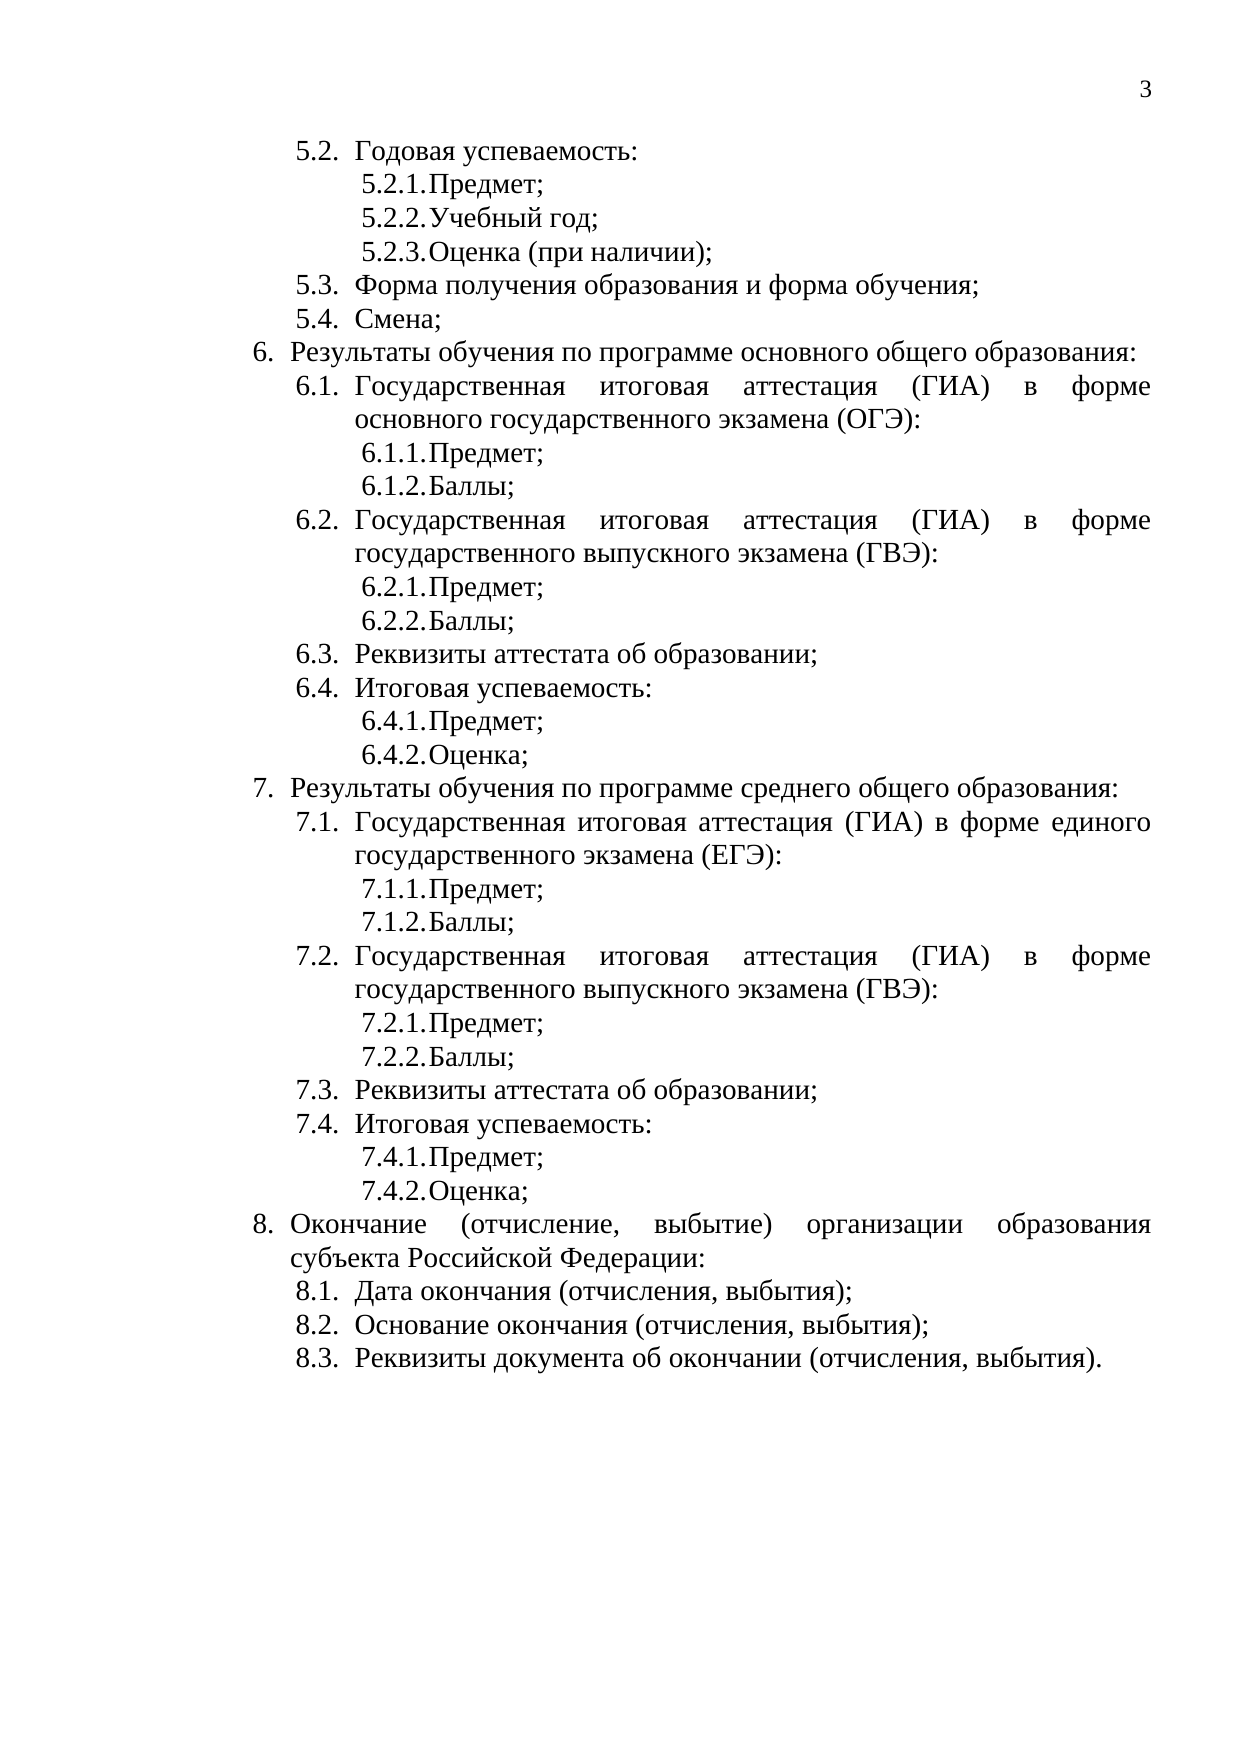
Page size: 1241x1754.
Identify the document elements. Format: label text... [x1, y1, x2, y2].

list Реквизиты аттестата об образовании; [295, 1072, 1152, 1106]
list Смена; [295, 301, 1152, 334]
list Окончание (отчисление, выбытие) организации образования субъекта Российской Федерации: [252, 1206, 1152, 1273]
list Государственная итоговая аттестация (ГИА) в форме государственного выпускного экзамена (ГВЭ): [295, 502, 1152, 569]
list Дата окончания (отчисления, выбытия); [295, 1273, 1152, 1307]
list Предмет; [361, 167, 1152, 200]
list Годовая успеваемость: [295, 133, 1152, 167]
list Государственная итоговая аттестация (ГИА) в форме единого государственного экзамена (ЕГЭ): [295, 804, 1152, 871]
list Итоговая успеваемость: [295, 670, 1152, 703]
list Государственная итоговая аттестация (ГИА) в форме государственного выпускного экзамена (ГВЭ): [295, 938, 1152, 1005]
list Форма получения образования и форма обучения; [295, 267, 1152, 301]
list Предмет; [361, 1139, 1152, 1173]
list Оценка; [361, 737, 1152, 770]
list Реквизиты документа об окончании (отчисления, выбытия). [295, 1341, 1152, 1374]
list Предмет; [361, 1005, 1152, 1039]
list Предмет; [361, 871, 1152, 904]
list Предмет; [361, 569, 1152, 603]
list Учебный год; [361, 200, 1152, 234]
list Баллы; [361, 904, 1152, 938]
list Баллы; [361, 1039, 1152, 1072]
list Оценка (при наличии); [361, 234, 1152, 267]
list Баллы; [361, 468, 1152, 502]
list Оценка; [361, 1173, 1152, 1206]
list Результаты обучения по программе основного общего образования: [252, 334, 1152, 368]
list Баллы; [361, 603, 1152, 636]
list Результаты обучения по программе среднего общего образования: [252, 770, 1152, 804]
list Предмет; [361, 435, 1152, 468]
list Предмет; [361, 703, 1152, 737]
list Основание окончания (отчисления, выбытия); [295, 1307, 1152, 1341]
list Реквизиты аттестата об образовании; [295, 636, 1152, 670]
list Итоговая успеваемость: [295, 1106, 1152, 1139]
list Государственная итоговая аттестация (ГИА) в форме основного государственного экзамена (ОГЭ): [295, 368, 1152, 435]
